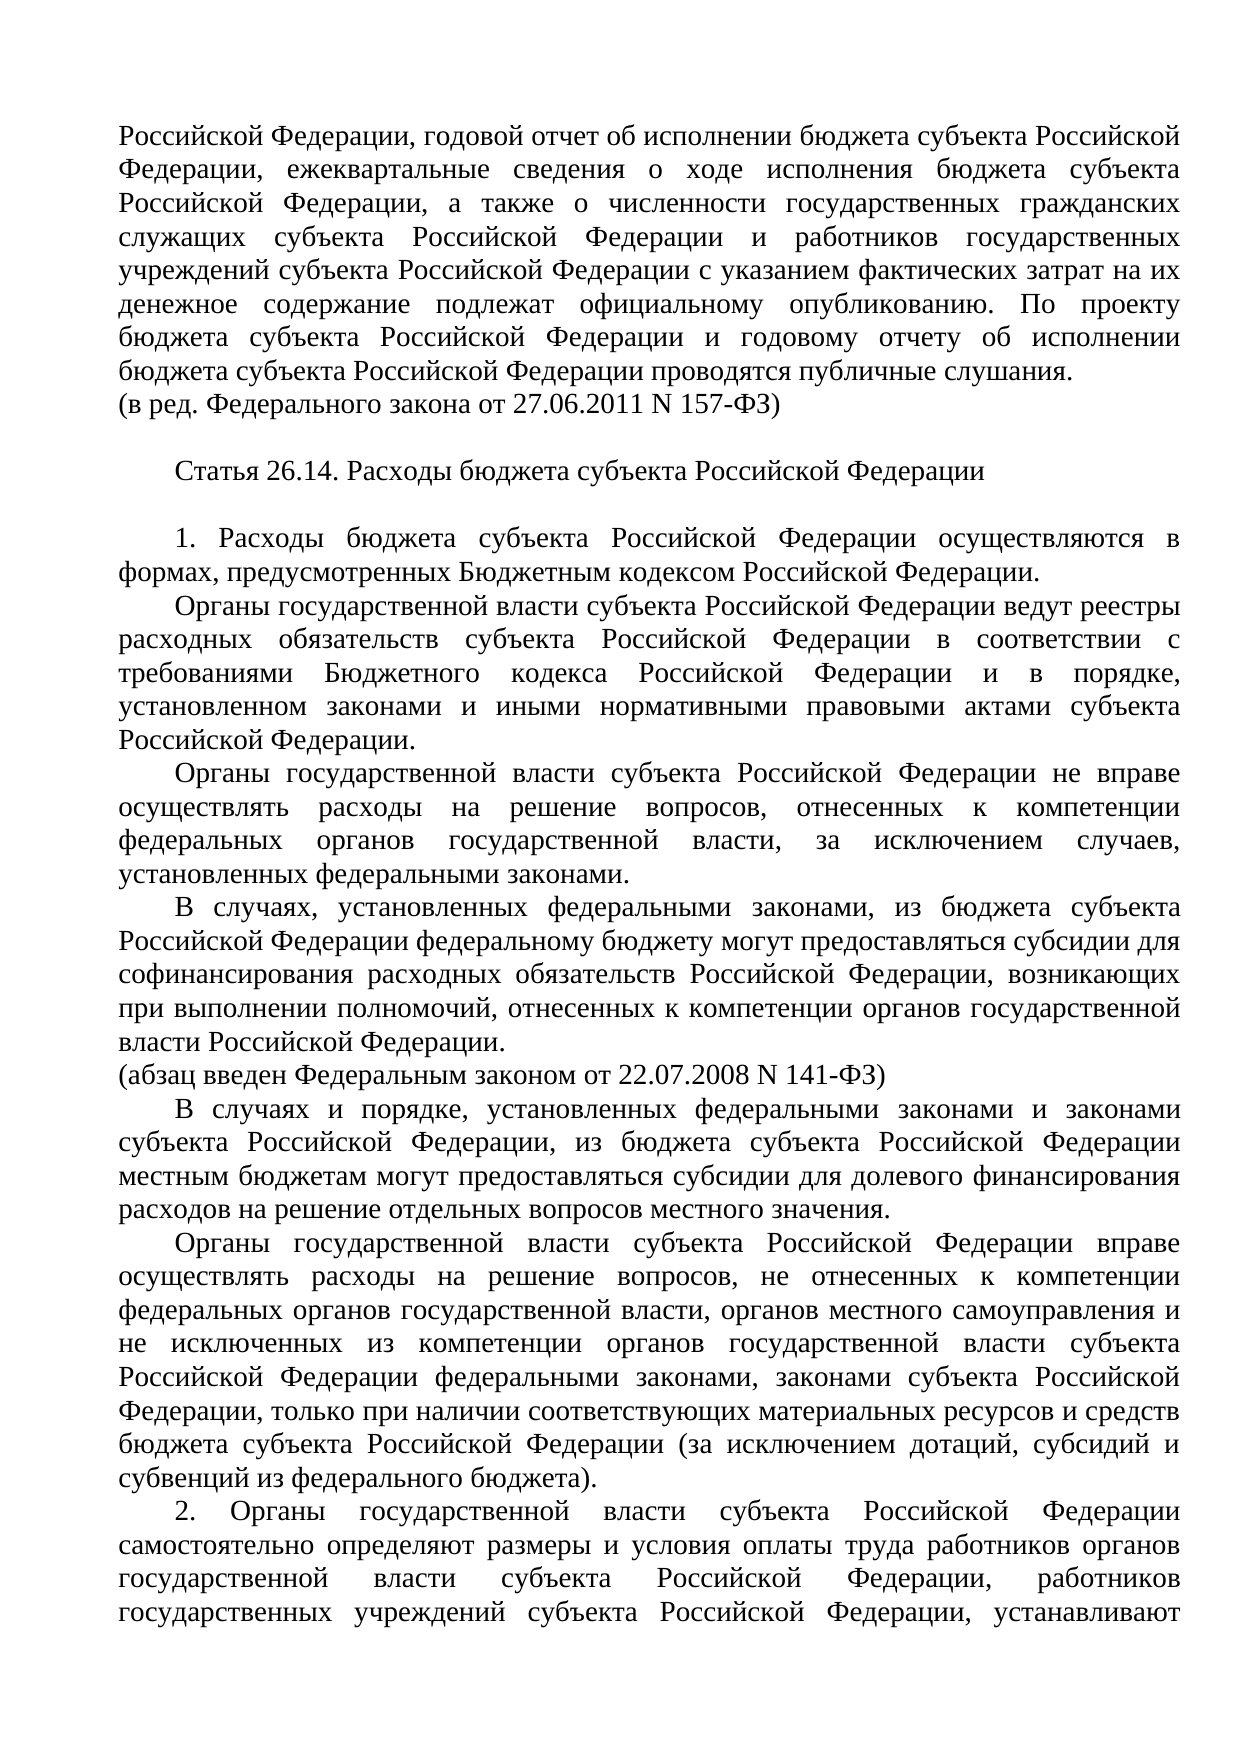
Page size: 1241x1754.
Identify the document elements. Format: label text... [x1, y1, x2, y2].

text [118, 1493, 1181, 1627]
text Органы государственной власти субъекта Российской Федерации вправе осуществлять расходы на решение вопросов, не отнесенных к компетенции федеральных органов государственной власти, органов местного самоуправления и не исключенных из компетенции органов государственной власти субъекта Российской Федерации федеральными законами, законами субъекта Российской Федерации, только при наличии соответствующих материальных ресурсов и средств бюджета субъекта Российской Федерации (за исключением дотаций, субсидий и субвенций из федерального бюджета). [118, 1225, 1181, 1493]
text Органы государственной власти субъекта Российской Федерации ведут реестры расходных обязательств субъекта Российской Федерации в соответствии с требованиями Бюджетного кодекса Российской Федерации и в порядке, установленном законами и иными нормативными правовыми актами субъекта Российской Федерации. [118, 588, 1181, 755]
text (в ред. Федерального закона от 27.06.2011 N 157-ФЗ) [118, 386, 1181, 420]
text 1. Расходы бюджета субъекта Российской Федерации осуществляются в формах, предусмотренных Бюджетным кодексом Российской Федерации. [118, 521, 1181, 588]
text (абзац введен Федеральным законом от 22.07.2008 N 141-ФЗ) [118, 1057, 1181, 1091]
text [118, 118, 1181, 386]
text В случаях, установленных федеральными законами, из бюджета субъекта Российской Федерации федеральному бюджету могут предоставляться субсидии для софинансирования расходных обязательств Российской Федерации, возникающих при выполнении полномочий, отнесенных к компетенции органов государственной власти Российской Федерации. [118, 889, 1181, 1057]
text В случаях и порядке, установленных федеральными законами и законами субъекта Российской Федерации, из бюджета субъекта Российской Федерации местным бюджетам могут предоставляться субсидии для долевого финансирования расходов на решение отдельных вопросов местного значения. [118, 1091, 1181, 1225]
text Органы государственной власти субъекта Российской Федерации не вправе осуществлять расходы на решение вопросов, отнесенных к компетенции федеральных органов государственной власти, за исключением случаев, установленных федеральными законами. [118, 755, 1181, 889]
text Статья 26.14. Расходы бюджета субъекта Российской Федерации [118, 453, 1181, 487]
